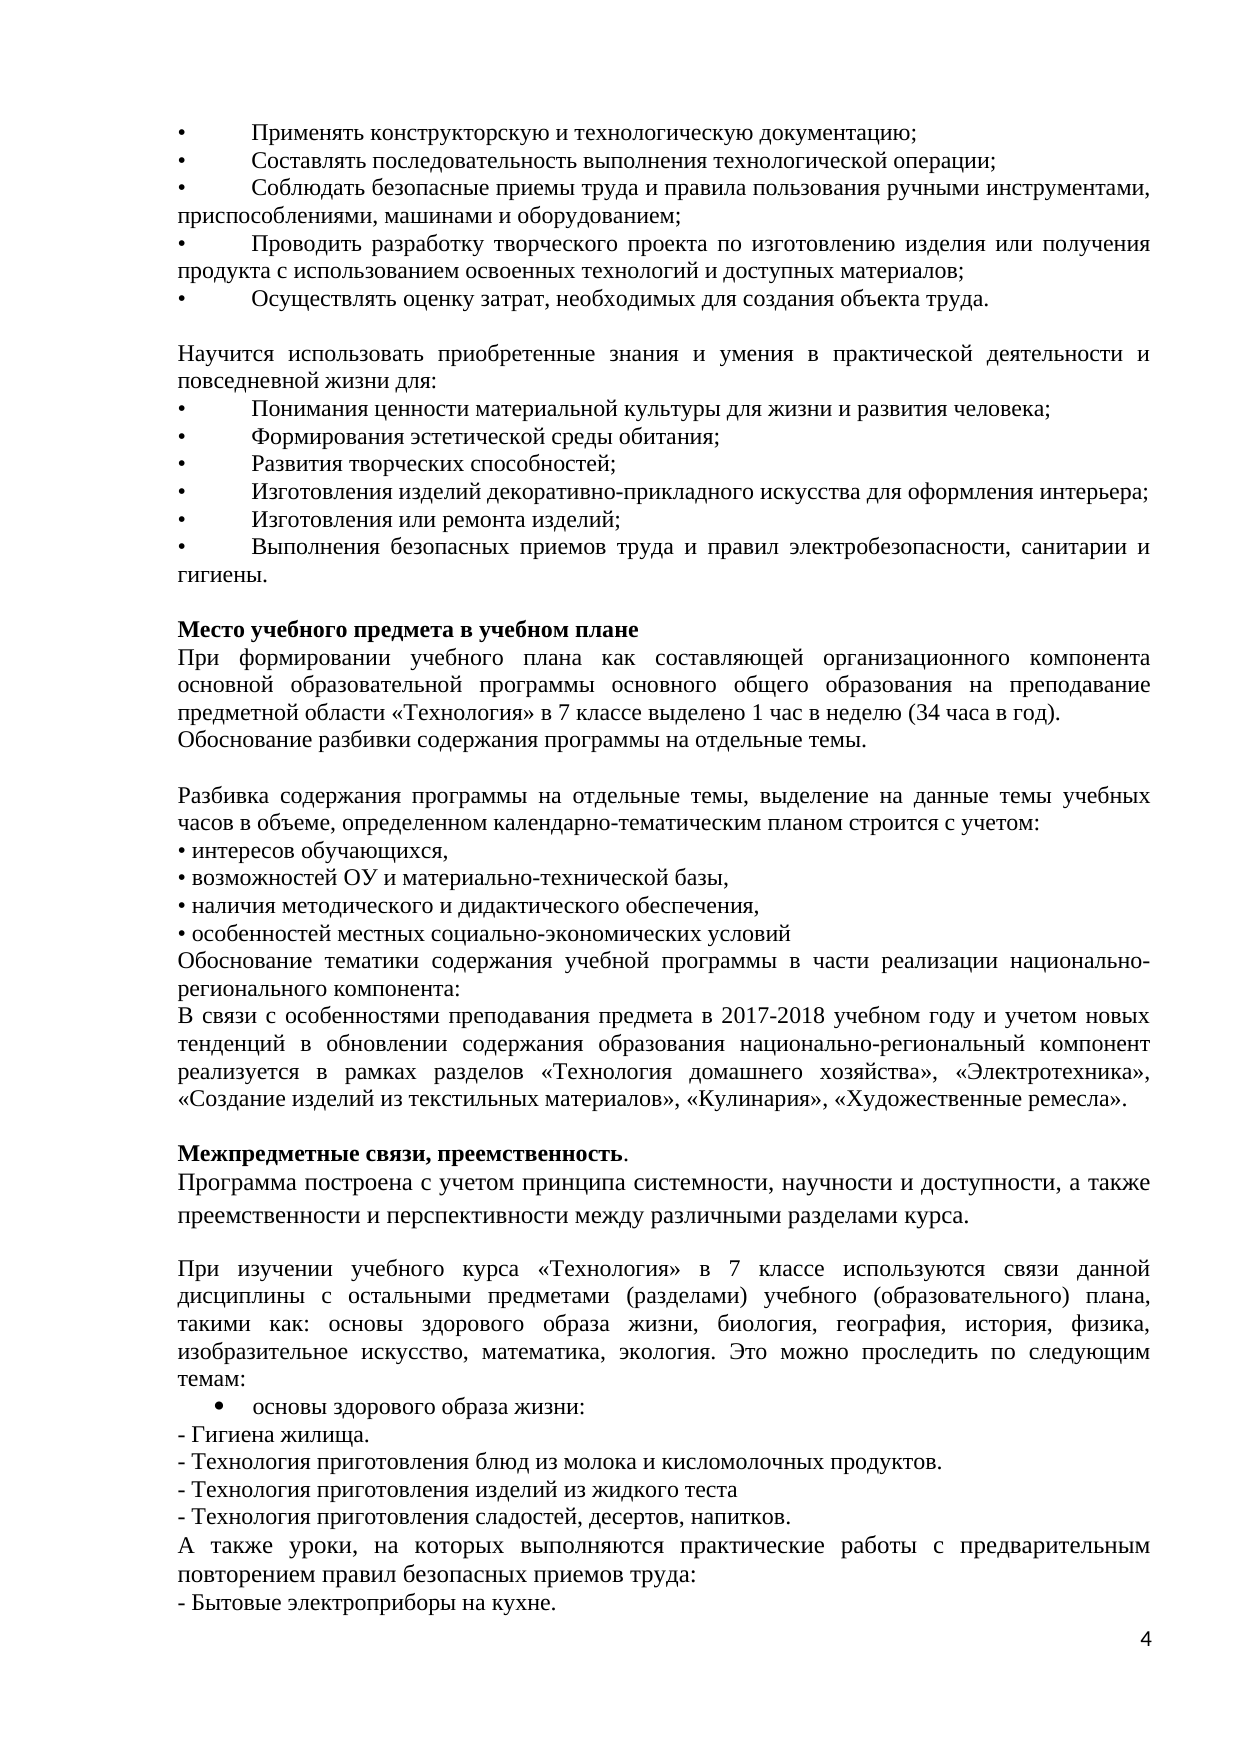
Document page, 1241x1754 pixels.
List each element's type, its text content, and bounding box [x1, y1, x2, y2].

text Место учебного предмета в учебном плане [177, 615, 1152, 643]
text Межпредметные связи, преемственность. [177, 1139, 1152, 1167]
text • Изготовления или ремонта изделий; [177, 504, 1152, 532]
text - Бытовые электроприборы на кухне. [177, 1587, 1152, 1615]
text - Гигиена жилища. [177, 1419, 1152, 1447]
text - Технология приготовления блюд из молока и кисломолочных продуктов. [177, 1447, 1152, 1475]
text • Составлять последовательность выполнения технологической операции; [177, 146, 1152, 173]
text Научится использовать приобретенные знания и умения в практической деятельности и повседневной жизни для: [177, 339, 1152, 394]
text При изучении учебного курса «Технология» в 7 классе используются связи данной дисциплины с остальными предметами (разделами) учебного (образовательного) плана, такими как: основы здорового образа жизни, биология, география, история, физика, изобразительное искусство, математика, экология. Это можно проследить по следующим темам: [177, 1254, 1152, 1392]
text - Технология приготовления изделий из жидкого теста [177, 1475, 1152, 1502]
text Программа построена с учетом принципа системности, научности и доступности, а также преемственности и перспективности между различными разделами курса. [177, 1167, 1152, 1229]
text - Технология приготовления сладостей, десертов, напитков. [177, 1502, 1152, 1530]
text • Проводить разработку творческого проекта по изготовлению изделия или получения продукта с использованием освоенных технологий и доступных материалов; [177, 228, 1152, 284]
text При формировании учебного плана как составляющей организационного компонента основной образовательной программы основного общего образования на преподавание предметной области «Технология» в 7 классе выделено 1 час в неделю (34 часа в год). [177, 643, 1152, 725]
text В связи с особенностями преподавания предмета в 2017-2018 учебном году и учетом новых тенденций в обновлении содержания образования национально-региональный компонент реализуется в рамках разделов «Технология домашнего хозяйства», «Электротехника», «Создание изделий из текстильных материалов», «Кулинария», «Художественные ремесла». [177, 1001, 1152, 1112]
text Обоснование разбивки содержания программы на отдельные темы. [177, 725, 1152, 753]
text • Осуществлять оценку затрат, необходимых для создания объекта труда. [177, 284, 1152, 311]
text • возможностей ОУ и материально-технической базы, [177, 863, 1152, 891]
text • особенностей местных социально-экономических условий [177, 919, 1152, 946]
text • Соблюдать безопасные приемы труда и правила пользования ручными инструментами, приспособлениями, машинами и оборудованием; [177, 173, 1152, 228]
text • Выполнения безопасных приемов труда и правил электробезопасности, санитарии и гигиены. [177, 532, 1152, 587]
list основы здорового образа жизни: [215, 1392, 1152, 1419]
text А также уроки, на которых выполняются практические работы с предварительным повторением правил безопасных приемов труда: [177, 1530, 1152, 1587]
text • Применять конструкторскую и технологическую документацию; [177, 118, 1152, 146]
text Разбивка содержания программы на отдельные темы, выделение на данные темы учебных часов в объеме, определенном календарно-тематическим планом строится с учетом: [177, 781, 1152, 836]
text • Развития творческих способностей; [177, 449, 1152, 477]
text • Изготовления изделий декоративно-прикладного искусства для оформления интерьера; [177, 477, 1152, 504]
text • Понимания ценности материальной культуры для жизни и развития человека; [177, 394, 1152, 422]
text • Формирования эстетической среды обитания; [177, 422, 1152, 449]
text Обоснование тематики содержания учебной программы в части реализации национально-регионального компонента: [177, 946, 1152, 1001]
text • наличия методического и дидактического обеспечения, [177, 891, 1152, 919]
text • интересов обучающихся, [177, 836, 1152, 863]
